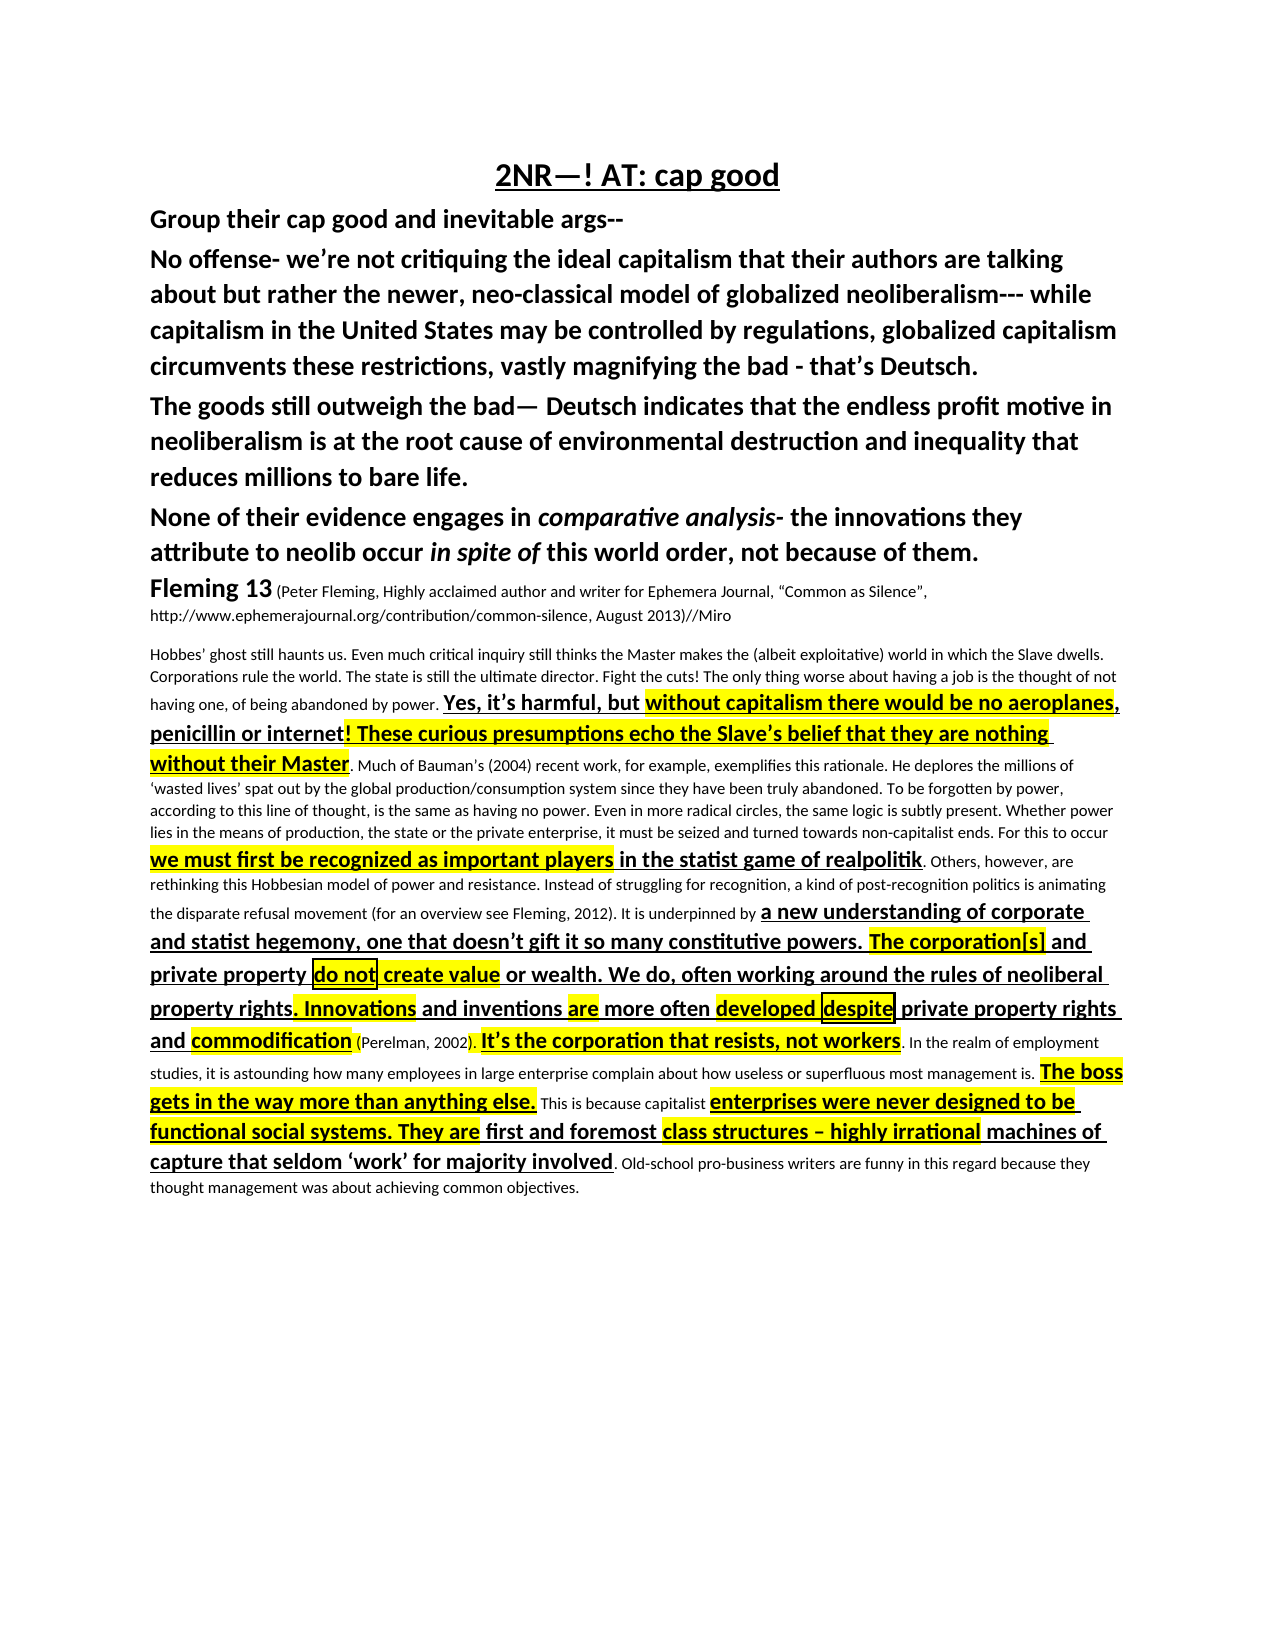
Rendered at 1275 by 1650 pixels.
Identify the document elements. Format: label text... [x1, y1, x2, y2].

subtitle 2NR—! AT: cap good [150, 154, 1125, 195]
subtitle The goods still outweigh the bad— Deutsch indicates that the endless profit motive in neoliberalism is at the root cause of environmental destruction and inequality that reduces millions to bare life. [150, 389, 1125, 493]
text Hobbes’ ghost still haunts us. Even much critical inquiry still thinks the Master makes the (albeit exploitative) world in which the Slave dwells. Corporations rule the world. The state is still the ultimate director. Fight the cuts! The only thing worse about having a job is the thought of not having one, of being abandoned by power. Yes, it’s harmful, but without capitalism there would be no aeroplanes, penicillin or internet! These curious presumptions echo the Slave’s belief that they are nothing without their Master. Much of Bauman’s (2004) recent work, for example, exemplifies this rationale. He deplores the millions of ‘wasted lives’ spat out by the global production/consumption system since they have been truly abandoned. To be forgotten by power, according to this line of thought, is the same as having no power. Even in more radical circles, the same logic is subtly present. Whether power lies in the means of production, the state or the private enterprise, it must be seized and turned towards non-capitalist ends. For this to occur we must first be recognized as important players in the statist game of realpolitik. Others, however, are rethinking this Hobbesian model of power and resistance. Instead of struggling for recognition, a kind of post-recognition politics is animating the disparate refusal movement (for an overview see Fleming, 2012). It is underpinned by a new understanding of corporate and statist hegemony, one that doesn’t gift it so many constitutive powers. The corporation[s] and private property do not create value or wealth. We do, often working around the rules of neoliberal property rights. Innovations and inventions are more often developed despite private property rights and commodification (Perelman, 2002). It’s the corporation that resists, not workers. In the realm of employment studies, it is astounding how many employees in large enterprise complain about how useless or superfluous most management is. The boss gets in the way more than anything else. This is because capitalist enterprises were never designed to be functional social systems. They are first and foremost class structures – highly irrational machines of capture that seldom ‘work’ for majority involved. Old-school pro-business writers are funny in this regard because they thought management was about achieving common objectives. [150, 644, 1125, 1197]
subtitle None of their evidence engages in comparative analysis- the innovations they attribute to neolib occur in spite of this world order, not because of them. [150, 500, 1125, 568]
subtitle Group their cap good and inevitable args-- [150, 202, 1125, 235]
subtitle No offense- we’re not critiquing the ideal capitalism that their authors are talking about but rather the newer, neo-classical model of globalized neoliberalism--- while capitalism in the United States may be controlled by regulations, globalized capitalism circumvents these restrictions, vastly magnifying the bad - that’s Deutsch. [150, 242, 1125, 382]
text Fleming 13 (Peter Fleming, Highly acclaimed author and writer for Ephemera Journal, “Common as Silence”, http://www.ephemerajournal.org/contribution/common-silence, August 2013)//Miro [150, 571, 1125, 626]
